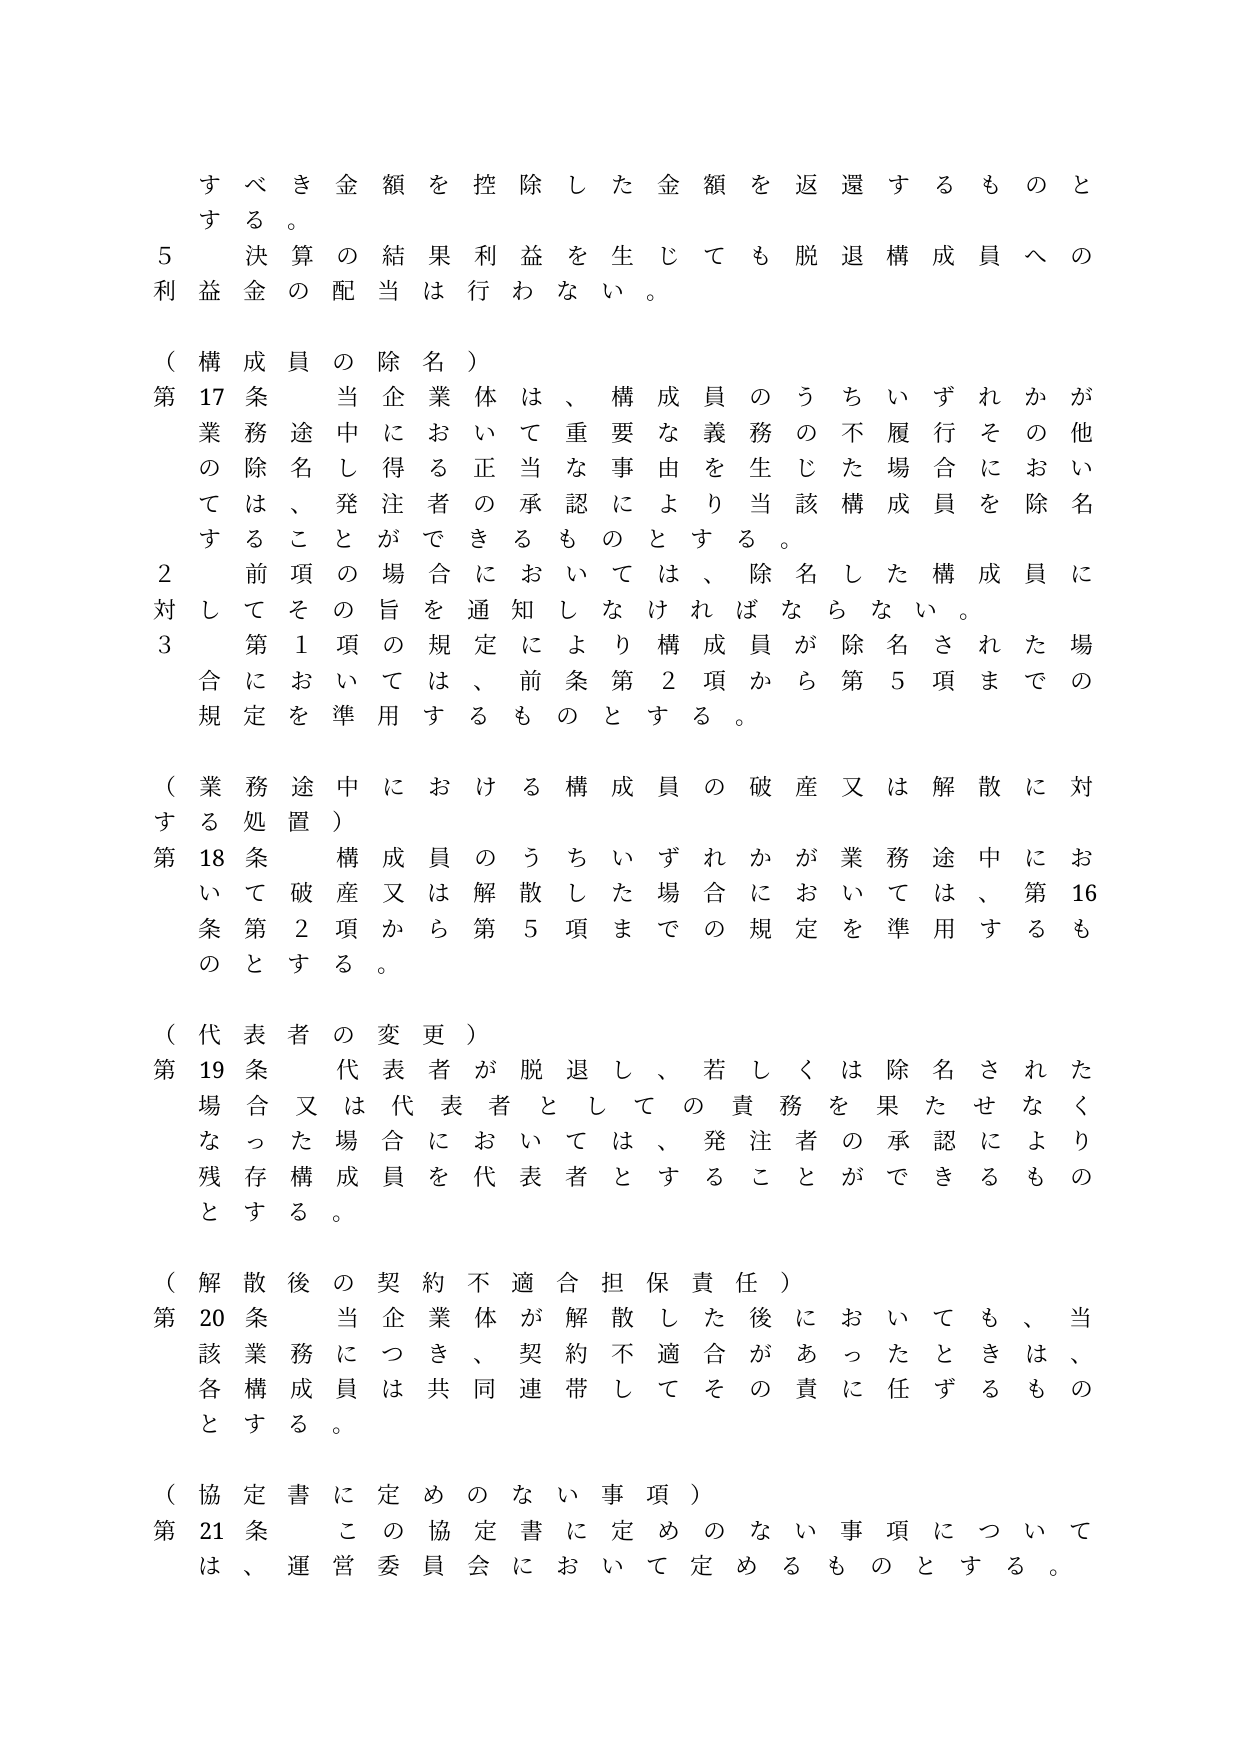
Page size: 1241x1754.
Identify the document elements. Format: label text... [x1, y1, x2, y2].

text 第20条 当企業体が解散した後においても、当該業務につき、契約不適合があったときは、各構成員は共同連帯してその責に任ずるものとする。 [153, 1299, 1116, 1441]
text ３ 第１項の規定により構成員が除名された場合においては、前条第２項から第５項までの規定を準用するものとする。 [153, 626, 1116, 732]
text 第19条 代表者が脱退し、若しくは除名された場合又は代表者としての責務を果たせなくなった場合においては、発注者の承認により残存構成員を代表者とすることができるものとする。 [153, 1051, 1116, 1228]
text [153, 166, 1116, 237]
text 第21条 この協定書に定めのない事項については、運営委員会において定めるものとする。 [153, 1512, 1116, 1582]
text （業務途中における構成員の破産又は解散に対する処置） [153, 768, 1116, 839]
text （構成員の除名） [153, 343, 1116, 378]
text ２ 前項の場合においては、除名した構成員に対してその旨を通知しなければならない。 [153, 555, 1116, 626]
text （協定書に定めのない事項） [153, 1476, 1116, 1512]
text （解散後の契約不適合担保責任） [153, 1264, 1116, 1299]
text ５ 決算の結果利益を生じても脱退構成員への利益金の配当は行わない。 [153, 237, 1116, 307]
text 第18条 構成員のうちいずれかが業務途中において破産又は解散した場合においては、第16条第２項から第５項までの規定を準用するものとする。 [153, 839, 1116, 980]
text 第17条 当企業体は、構成員のうちいずれかが業務途中において重要な義務の不履行その他の除名し得る正当な事由を生じた場合においては、発注者の承認により当該構成員を除名することができるものとする。 [153, 378, 1116, 555]
text （代表者の変更） [153, 1016, 1116, 1051]
